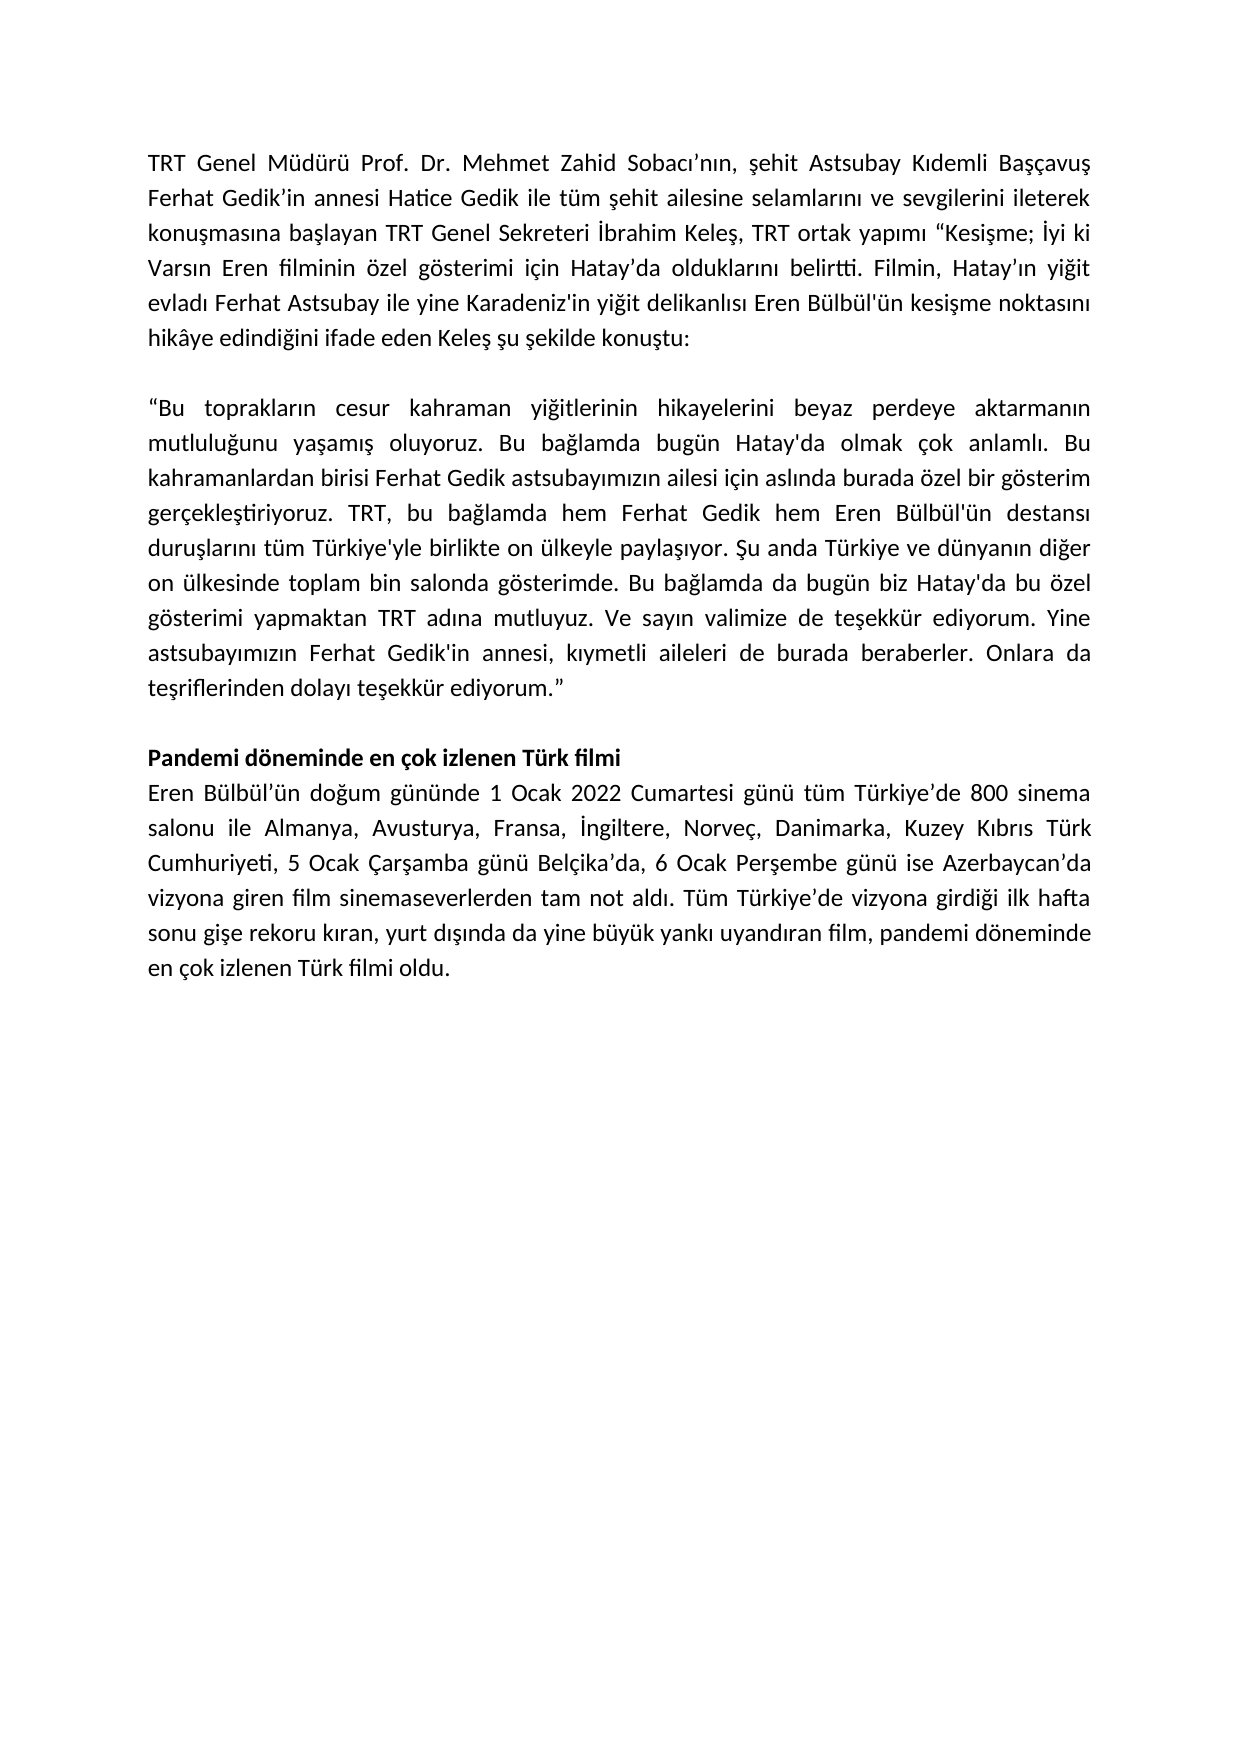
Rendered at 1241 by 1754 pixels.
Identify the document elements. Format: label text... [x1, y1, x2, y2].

text Pandemi döneminde en çok izlenen Türk filmi [148, 743, 1093, 773]
text TRT Genel Müdürü Prof. Dr. Mehmet Zahid Sobacı’nın, şehit Astsubay Kıdemli Başçavuş Ferhat Gedik’in annesi Hatice Gedik ile tüm şehit ailesine selamlarını ve sevgilerini ileterek konuşmasına başlayan TRT Genel Sekreteri İbrahim Keleş, TRT ortak yapımı “Kesişme; İyi ki Varsın Eren filminin özel gösterimi için Hatay’da olduklarını belirtti. Filmin, Hatay’ın yiğit evladı Ferhat Astsubay ile yine Karadeniz'in yiğit delikanlısı Eren Bülbül'ün kesişme noktasını hikâye edindiğini ifade eden Keleş şu şekilde konuştu: [148, 148, 1093, 353]
text “Bu toprakların cesur kahraman yiğitlerinin hikayelerini beyaz perdeye aktarmanın mutluluğunu yaşamış oluyoruz. Bu bağlamda bugün Hatay'da olmak çok anlamlı. Bu kahramanlardan birisi Ferhat Gedik astsubayımızın ailesi için aslında burada özel bir gösterim gerçekleştiriyoruz. TRT, bu bağlamda hem Ferhat Gedik hem Eren Bülbül'ün destansı duruşlarını tüm Türkiye'yle birlikte on ülkeyle paylaşıyor. Şu anda Türkiye ve dünyanın diğer on ülkesinde toplam bin salonda gösterimde. Bu bağlamda da bugün biz Hatay'da bu özel gösterimi yapmaktan TRT adına mutluyuz. Ve sayın valimize de teşekkür ediyorum. Yine astsubayımızın Ferhat Gedik'in annesi, kıymetli aileleri de burada beraberler. Onlara da teşriflerinden dolayı teşekkür ediyorum.” [148, 393, 1093, 703]
text Eren Bülbül’ün doğum gününde 1 Ocak 2022 Cumartesi günü tüm Türkiye’de 800 sinema salonu ile Almanya, Avusturya, Fransa, İngiltere, Norveç, Danimarka, Kuzey Kıbrıs Türk Cumhuriyeti, 5 Ocak Çarşamba günü Belçika’da, 6 Ocak Perşembe günü ise Azerbaycan’da vizyona giren film sinemaseverlerden tam not aldı. Tüm Türkiye’de vizyona girdiği ilk hafta sonu gişe rekoru kıran, yurt dışında da yine büyük yankı uyandıran film, pandemi döneminde en çok izlenen Türk filmi oldu. [148, 778, 1093, 983]
